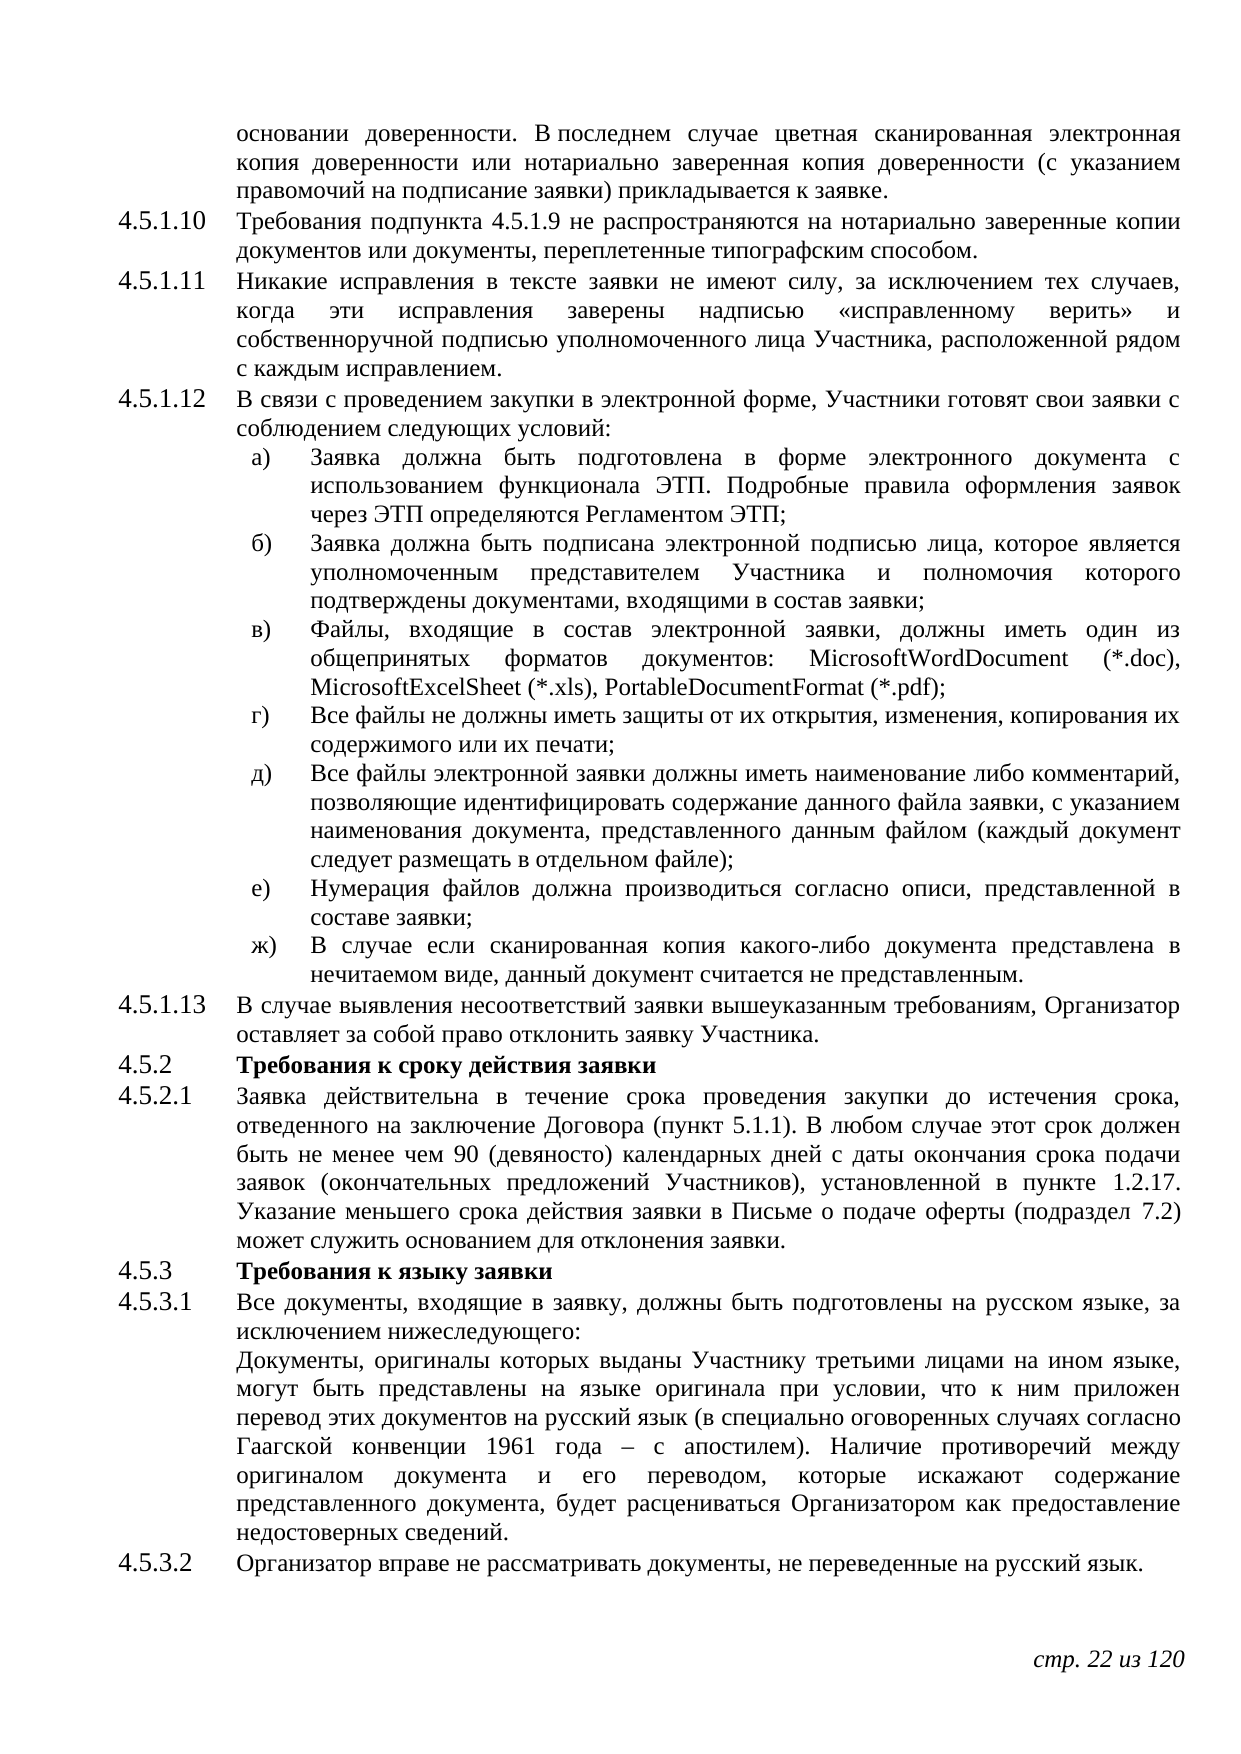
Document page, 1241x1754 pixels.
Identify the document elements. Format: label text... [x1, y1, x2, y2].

text Файлы, входящие в состав электронной заявки, должны иметь один из общепринятых форматов документов: MicrosoftWordDocument (*.doc), MicrosoftExcelSheet (*.xls), PortableDocumentFormat (*.pdf); [251, 614, 1181, 700]
text Требования к сроку действия заявки [118, 1048, 1181, 1079]
text Заявка действительна в течение срока проведения закупки до истечения срока, отведенного на заключение Договора (пункт 5.1.1). В любом случае этот срок должен быть не менее чем 90 (девяносто) календарных дней с даты окончания срока подачи заявок (окончательных предложений Участников), установленной в пункте 1.2.17. Указание меньшего срока действия заявки в Письме о подаче оферты (подраздел 7.2) может служить основанием для отклонения заявки. [118, 1079, 1181, 1254]
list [118, 118, 1181, 204]
text Требования подпункта 4.5.1.9 не распространяются на нотариально заверенные копии документов или документы, переплетенные типографским способом. [118, 204, 1181, 264]
text В случае если сканированная копия какого-либо документа представлена в нечитаемом виде, данный документ считается не представленным. [251, 930, 1181, 988]
text Заявка должна быть подготовлена в форме электронного документа с использованием функционала ЭТП. Подробные правила оформления заявок через ЭТП определяются Регламентом ЭТП; [251, 442, 1181, 528]
list Организатор вправе не рассматривать документы, не переведенные на русский язык. [118, 1546, 1181, 1577]
text Документы, оригиналы которых выданы Участнику третьими лицами на ином языке, могут быть представлены на языке оригинала при условии, что к ним приложен перевод этих документов на русский язык (в специально оговоренных случаях согласно Гаагской конвенции 1961 года – с апостилем). Наличие противоречий между оригиналом документа и его переводом, которые искажают содержание представленного документа, будет расцениваться Организатором как предоставление недостоверных сведений. [236, 1345, 1181, 1546]
text Все файлы электронной заявки должны иметь наименование либо комментарий, позволяющие идентифицировать содержание данного файла заявки, с указанием наименования документа, представленного данным файлом (каждый документ следует размещать в отдельном файле); [251, 758, 1181, 873]
text В связи с проведением закупки в электронной форме, Участники готовят свои заявки с соблюдением следующих условий: [118, 382, 1181, 442]
text Все файлы не должны иметь защиты от их открытия, изменения, копирования их содержимого или их печати; [251, 700, 1181, 758]
text Заявка должна быть подписана электронной подписью лица, которое является уполномоченным представителем Участника и полномочия которого подтверждены документами, входящими в состав заявки; [251, 528, 1181, 614]
text Нумерация файлов должна производиться согласно описи, представленной в составе заявки; [251, 873, 1181, 930]
list Все документы, входящие в заявку, должны быть подготовлены на русском языке, за исключением нижеследующего: [118, 1285, 1181, 1345]
text Требования к языку заявки [118, 1254, 1181, 1285]
list Никакие исправления в тексте заявки не имеют силу, за исключением тех случаев, когда эти исправления заверены надписью «исправленному верить» и собственноручной подписью уполномоченного лица Участника, расположенной рядом с каждым исправлением. [118, 264, 1181, 382]
list В случае выявления несоответствий заявки вышеуказанным требованиям, Организатор оставляет за собой право отклонить заявку Участника. [118, 988, 1181, 1048]
